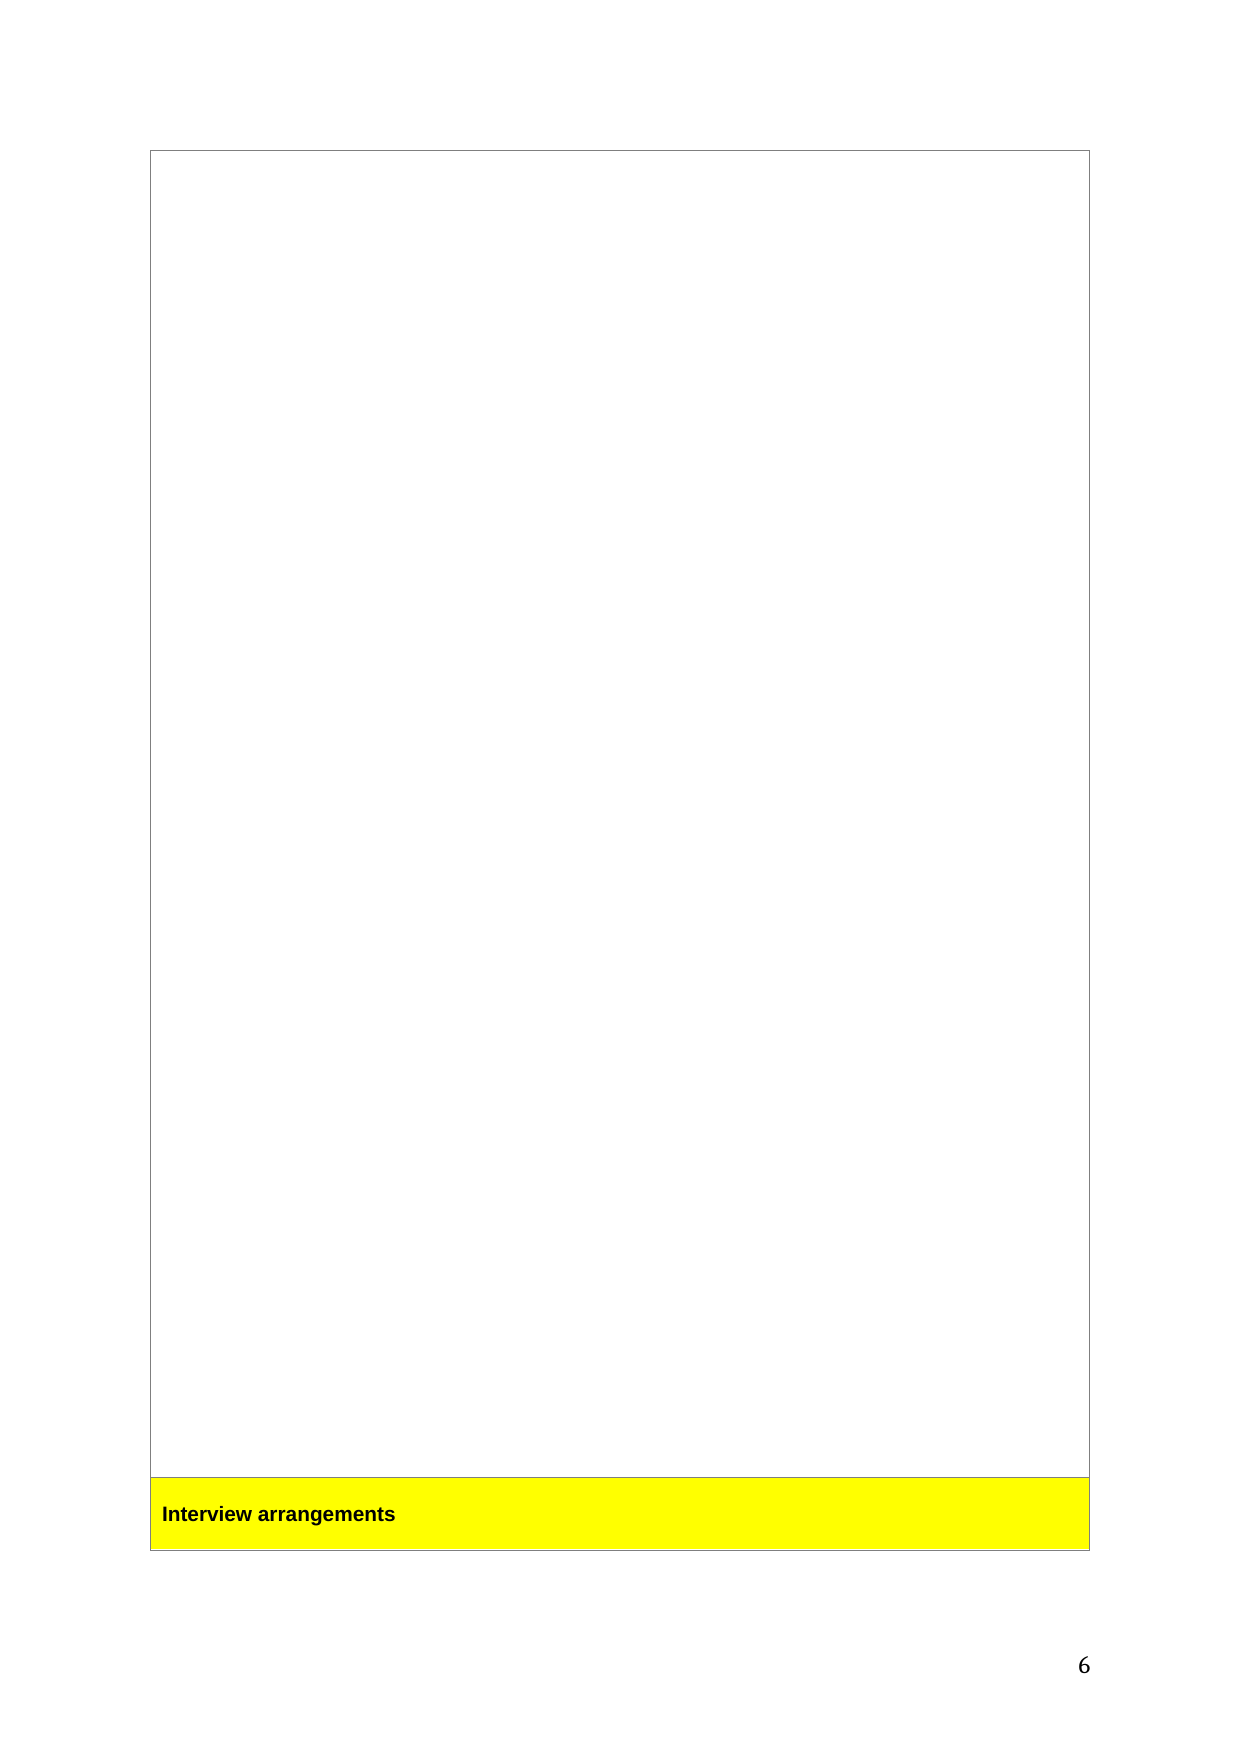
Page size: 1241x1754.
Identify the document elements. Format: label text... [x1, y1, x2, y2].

table_cell [151, 151, 1089, 1477]
table_cell Interview arrangements [151, 1478, 1089, 1549]
